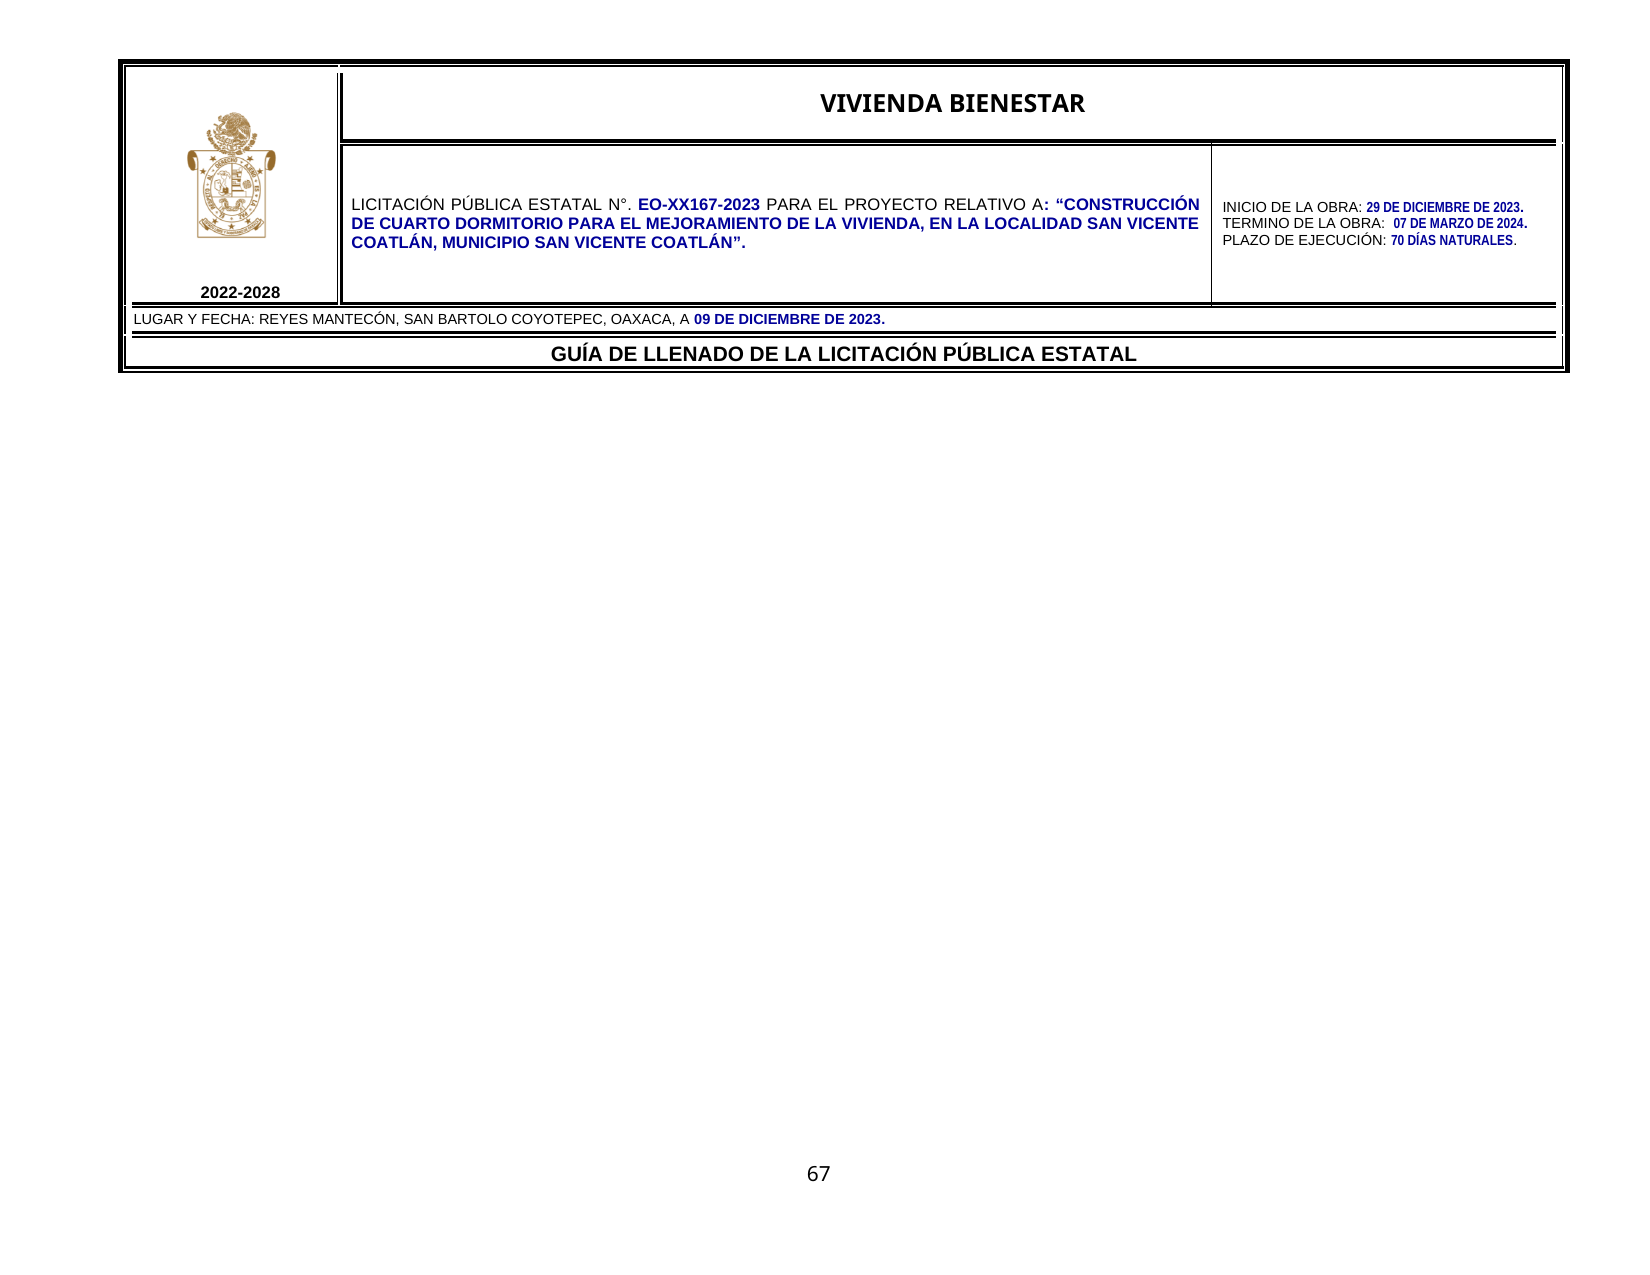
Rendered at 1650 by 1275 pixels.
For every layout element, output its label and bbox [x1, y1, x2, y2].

picture [181, 108, 282, 241]
